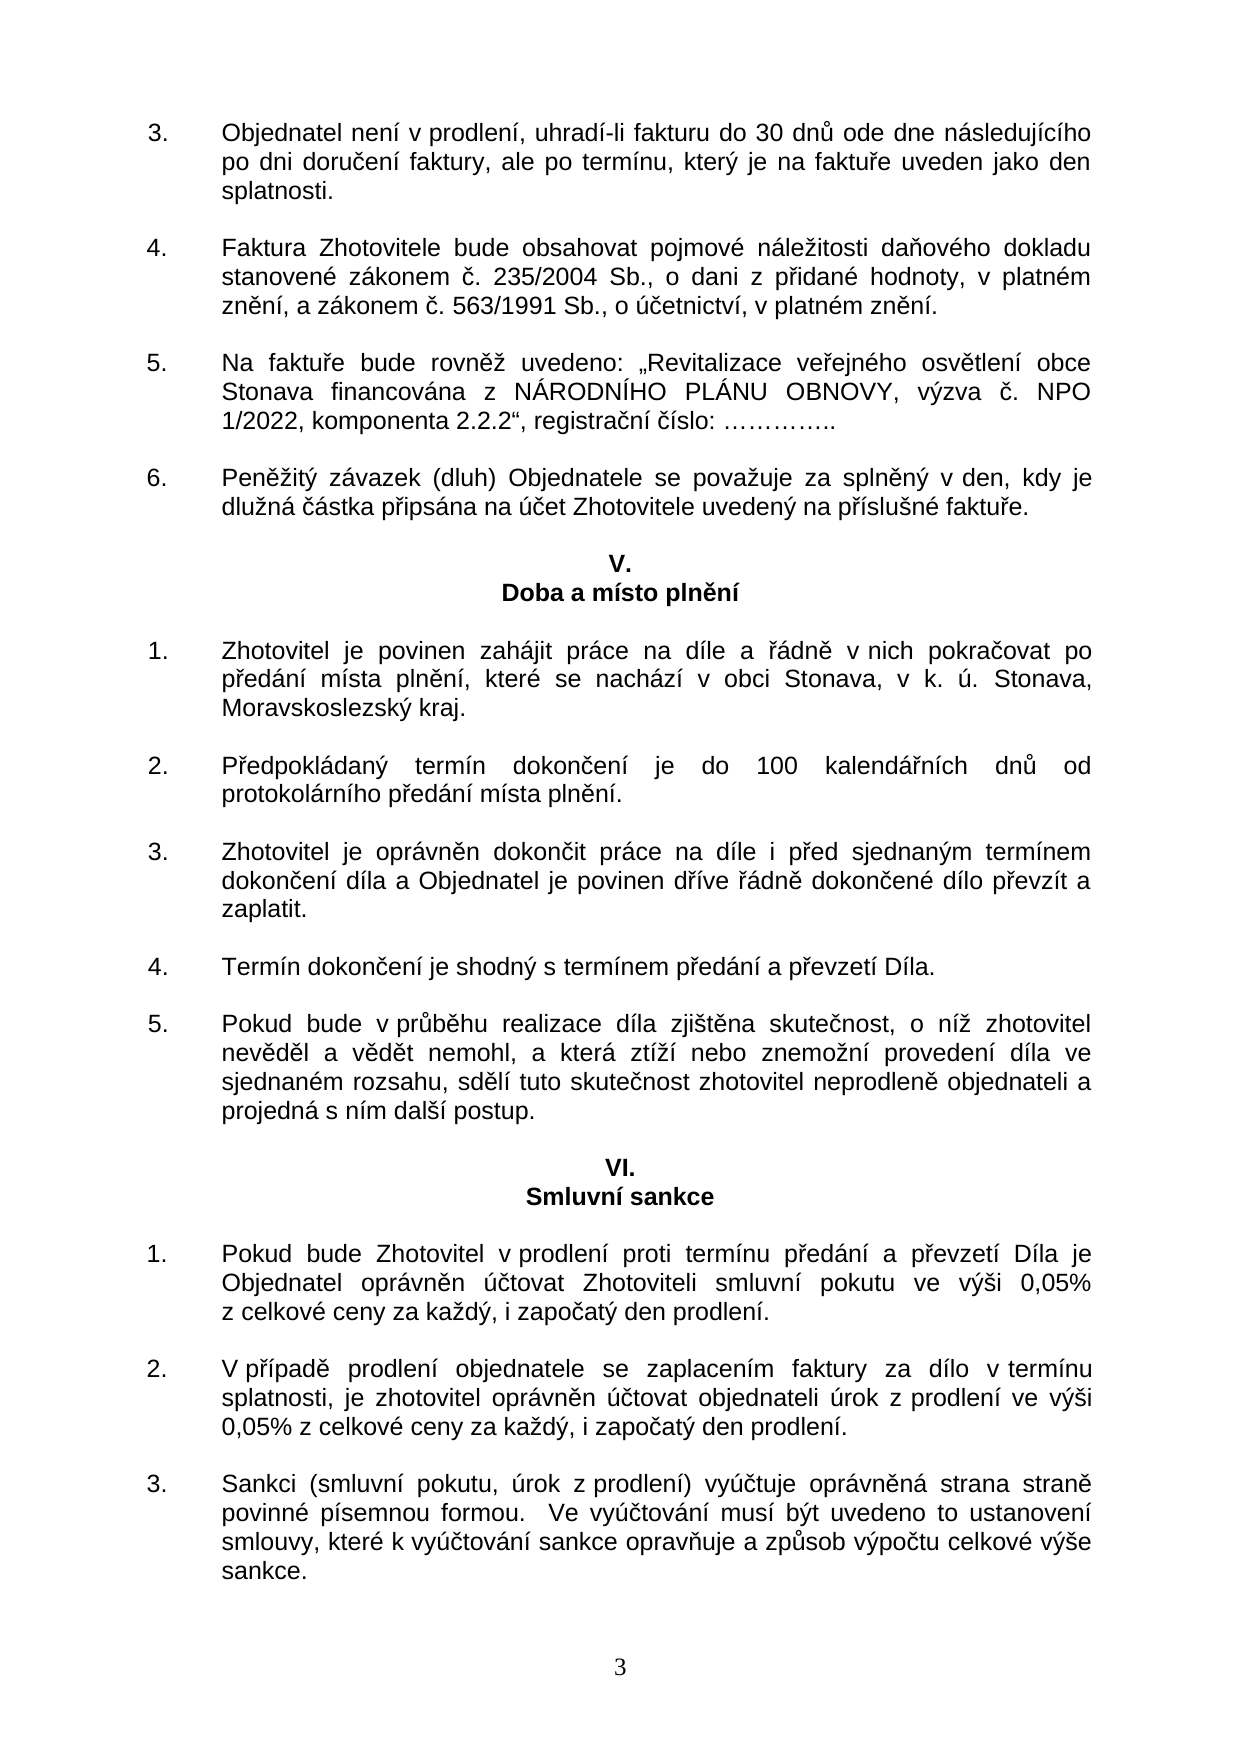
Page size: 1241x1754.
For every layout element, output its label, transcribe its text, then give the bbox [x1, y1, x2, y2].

text Doba a místo plnění [148, 578, 1093, 607]
list Pokud bude v průběhu realizace díla zjištěna skutečnost, o níž zhotovitel nevěděl a vědět nemohl, a která ztíží nebo znemožní provedení díla ve sjednaném rozsahu, sdělí tuto skutečnost zhotovitel neprodleně objednateli a projedná s ním další postup. [148, 1009, 1093, 1124]
list Peněžitý závazek (dluh) Objednatele se považuje za splněný v den, kdy je dlužná částka připsána na účet Zhotovitele uvedený na příslušné faktuře. [146, 463, 1093, 521]
list Zhotovitel je oprávněn dokončit práce na díle i před sjednaným termínem dokončení díla a Objednatel je povinen dříve řádně dokončené dílo převzít a zaplatit. [148, 837, 1093, 923]
text Smluvní sankce [148, 1182, 1093, 1211]
text V. [148, 549, 1093, 578]
text VI. [148, 1153, 1093, 1182]
list Faktura Zhotovitele bude obsahovat pojmové náležitosti daňového dokladu stanovené zákonem č. 235/2004 Sb., o dani z přidané hodnoty, v platném znění, a zákonem č. 563/1991 Sb., o účetnictví, v platném znění. [146, 233, 1093, 319]
list Předpokládaný termín dokončení je do 100 kalendářních dnů od protokolárního předání místa plnění. [148, 751, 1093, 808]
list V případě prodlení objednatele se zaplacením faktury za dílo v termínu splatnosti, je zhotovitel oprávněn účtovat objednateli úrok z prodlení ve výši 0,05% z celkové ceny za každý, i započatý den prodlení. [146, 1354, 1093, 1441]
list Na faktuře bude rovněž uvedeno: „Revitalizace veřejného osvětlení obce Stonava financována z NÁRODNÍHO PLÁNU OBNOVY, výzva č. NPO 1/2022, komponenta 2.2.2“, registrační číslo: ………….. [146, 348, 1093, 434]
list Sankci (smluvní pokutu, úrok z prodlení) vyúčtuje oprávněná strana straně povinné písemnou formou. Ve vyúčtování musí být uvedeno to ustanovení smlouvy, které k vyúčtování sankce opravňuje a způsob výpočtu celkové výše sankce. [146, 1469, 1093, 1584]
list Zhotovitel je povinen zahájit práce na díle a řádně v nich pokračovat po předání místa plnění, které se nachází v obci Stonava, v k. ú. Stonava, Moravskoslezský kraj. [148, 636, 1093, 722]
list Objednatel není v prodlení, uhradí-li fakturu do 30 dnů ode dne následujícího po dni doručení faktury, ale po termínu, který je na faktuře uveden jako den splatnosti. [148, 118, 1093, 204]
list Termín dokončení je shodný s termínem předání a převzetí Díla. [148, 952, 1093, 981]
list Pokud bude Zhotovitel v prodlení proti termínu předání a převzetí Díla je Objednatel oprávněn účtovat Zhotoviteli smluvní pokutu ve výši 0,05% z celkové ceny za každý, i započatý den prodlení. [146, 1239, 1093, 1326]
